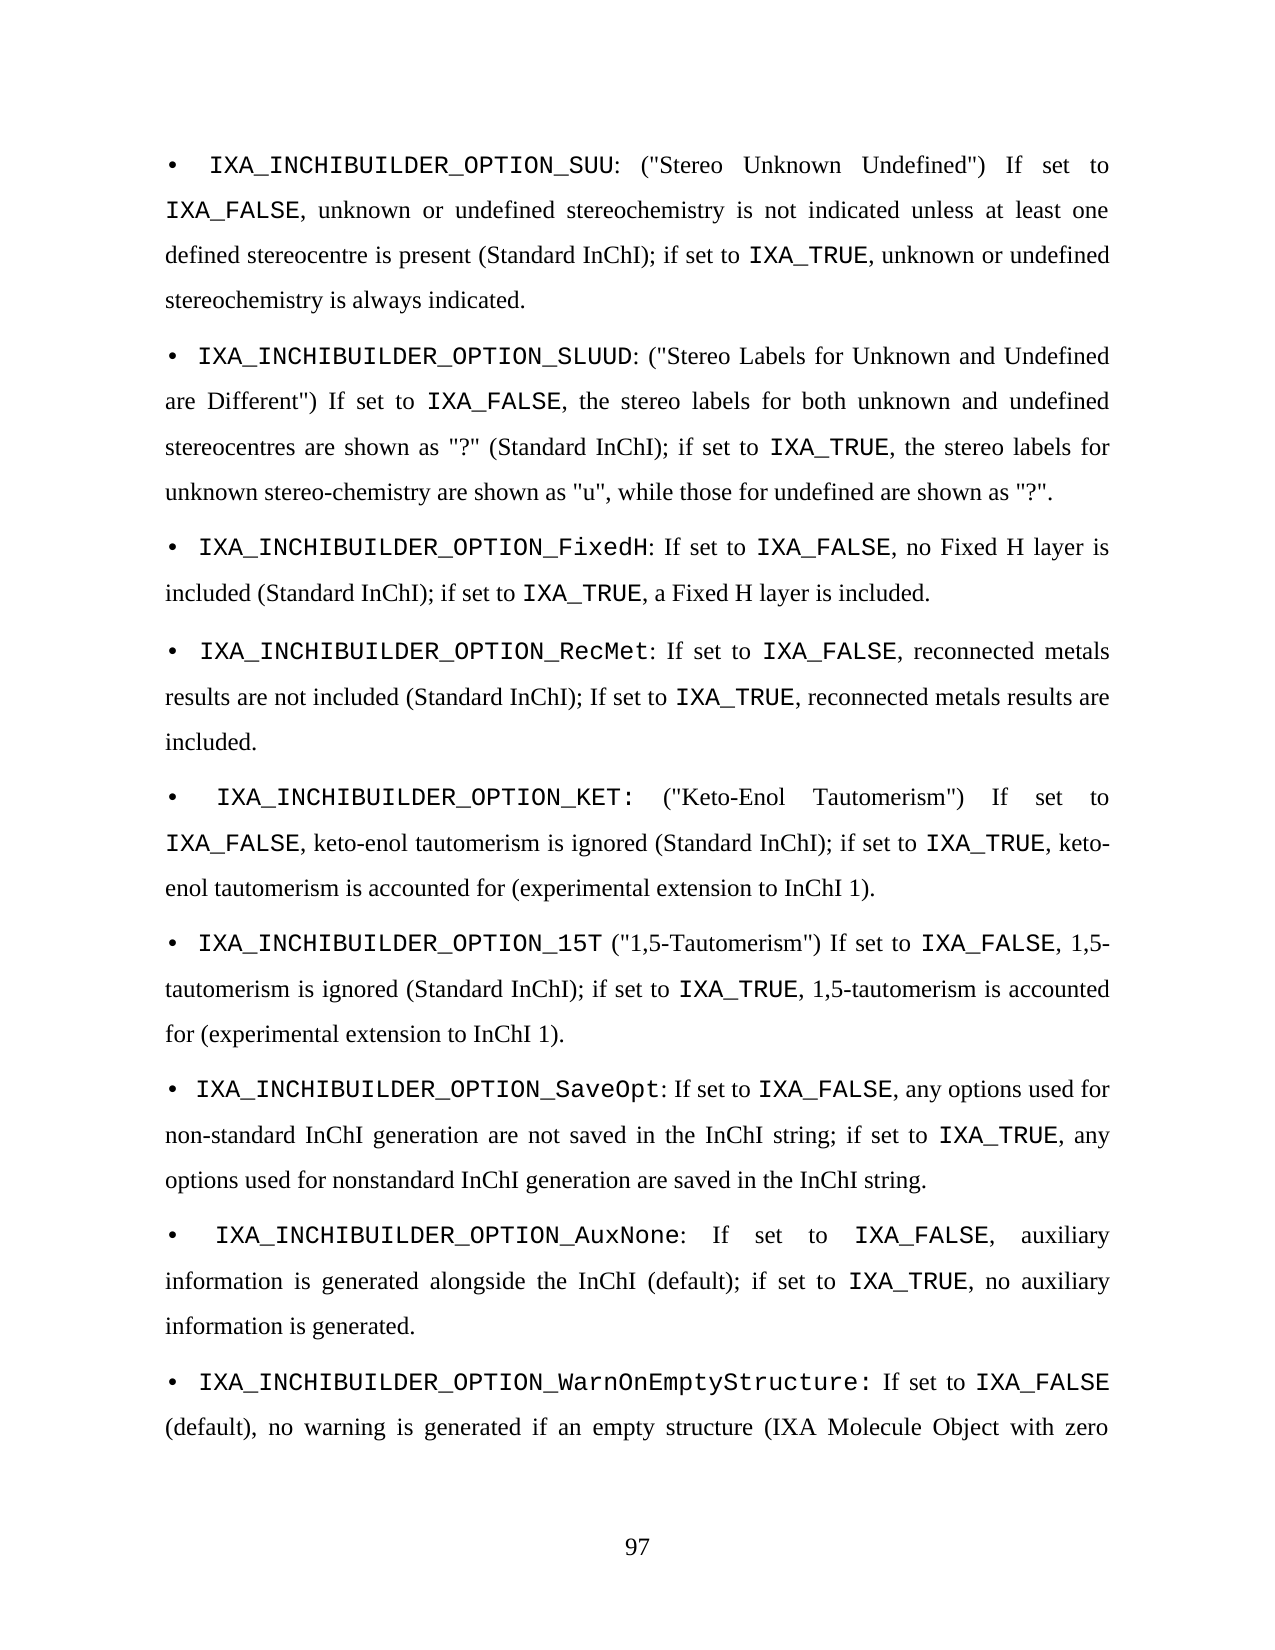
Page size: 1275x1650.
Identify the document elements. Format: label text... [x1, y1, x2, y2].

text • IXA_INCHIBUILDER_OPTION_AuxNone: If set to IXA_FALSE, auxiliary information is generated alongside the InChI (default); if set to IXA_TRUE, no auxiliary information is generated. [165, 1221, 1110, 1340]
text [165, 1367, 1110, 1441]
text • IXA_INCHIBUILDER_OPTION_RecMet: If set to IXA_FALSE, reconnected metals results are not included (Standard InChI); If set to IXA_TRUE, reconnected metals results are included. [165, 636, 1110, 756]
text • IXA_INCHIBUILDER_OPTION_SaveOpt: If set to IXA_FALSE, any options used for non-standard InChI generation are not saved in the InChI string; if set to IXA_TRUE, any options used for nonstandard InChI generation are saved in the InChI string. [165, 1074, 1110, 1194]
text • IXA_INCHIBUILDER_OPTION_FixedH: If set to IXA_FALSE, no Fixed H layer is included (Standard InChI); if set to IXA_TRUE, a Fixed H layer is included. [165, 532, 1110, 608]
text • IXA_INCHIBUILDER_OPTION_KET: ("Keto-Enol Tautomerism") If set to IXA_FALSE, keto-enol tautomerism is ignored (Standard InChI); if set to IXA_TRUE, keto-enol tautomerism is accounted for (experimental extension to InChI 1). [165, 782, 1110, 902]
text • IXA_INCHIBUILDER_OPTION_SUU: ("Stereo Unknown Undefined") If set to IXA_FALSE, unknown or undefined stereochemistry is not indicated unless at least one defined stereocentre is present (Standard InChI); if set to IXA_TRUE, unknown or undefined stereochemistry is always indicated. [165, 150, 1110, 314]
text • IXA_INCHIBUILDER_OPTION_SLUUD: ("Stereo Labels for Unknown and Undefined are Different") If set to IXA_FALSE, the stereo labels for both unknown and undefined stereocentres are shown as "?" (Standard InChI); if set to IXA_TRUE, the stereo labels for unknown stereo-chemistry are shown as "u", while those for undefined are shown as "?". [165, 341, 1110, 506]
text • IXA_INCHIBUILDER_OPTION_15T ("1,5-Tautomerism") If set to IXA_FALSE, 1,5-tautomerism is ignored (Standard InChI); if set to IXA_TRUE, 1,5-tautomerism is accounted for (experimental extension to InChI 1). [165, 928, 1110, 1048]
